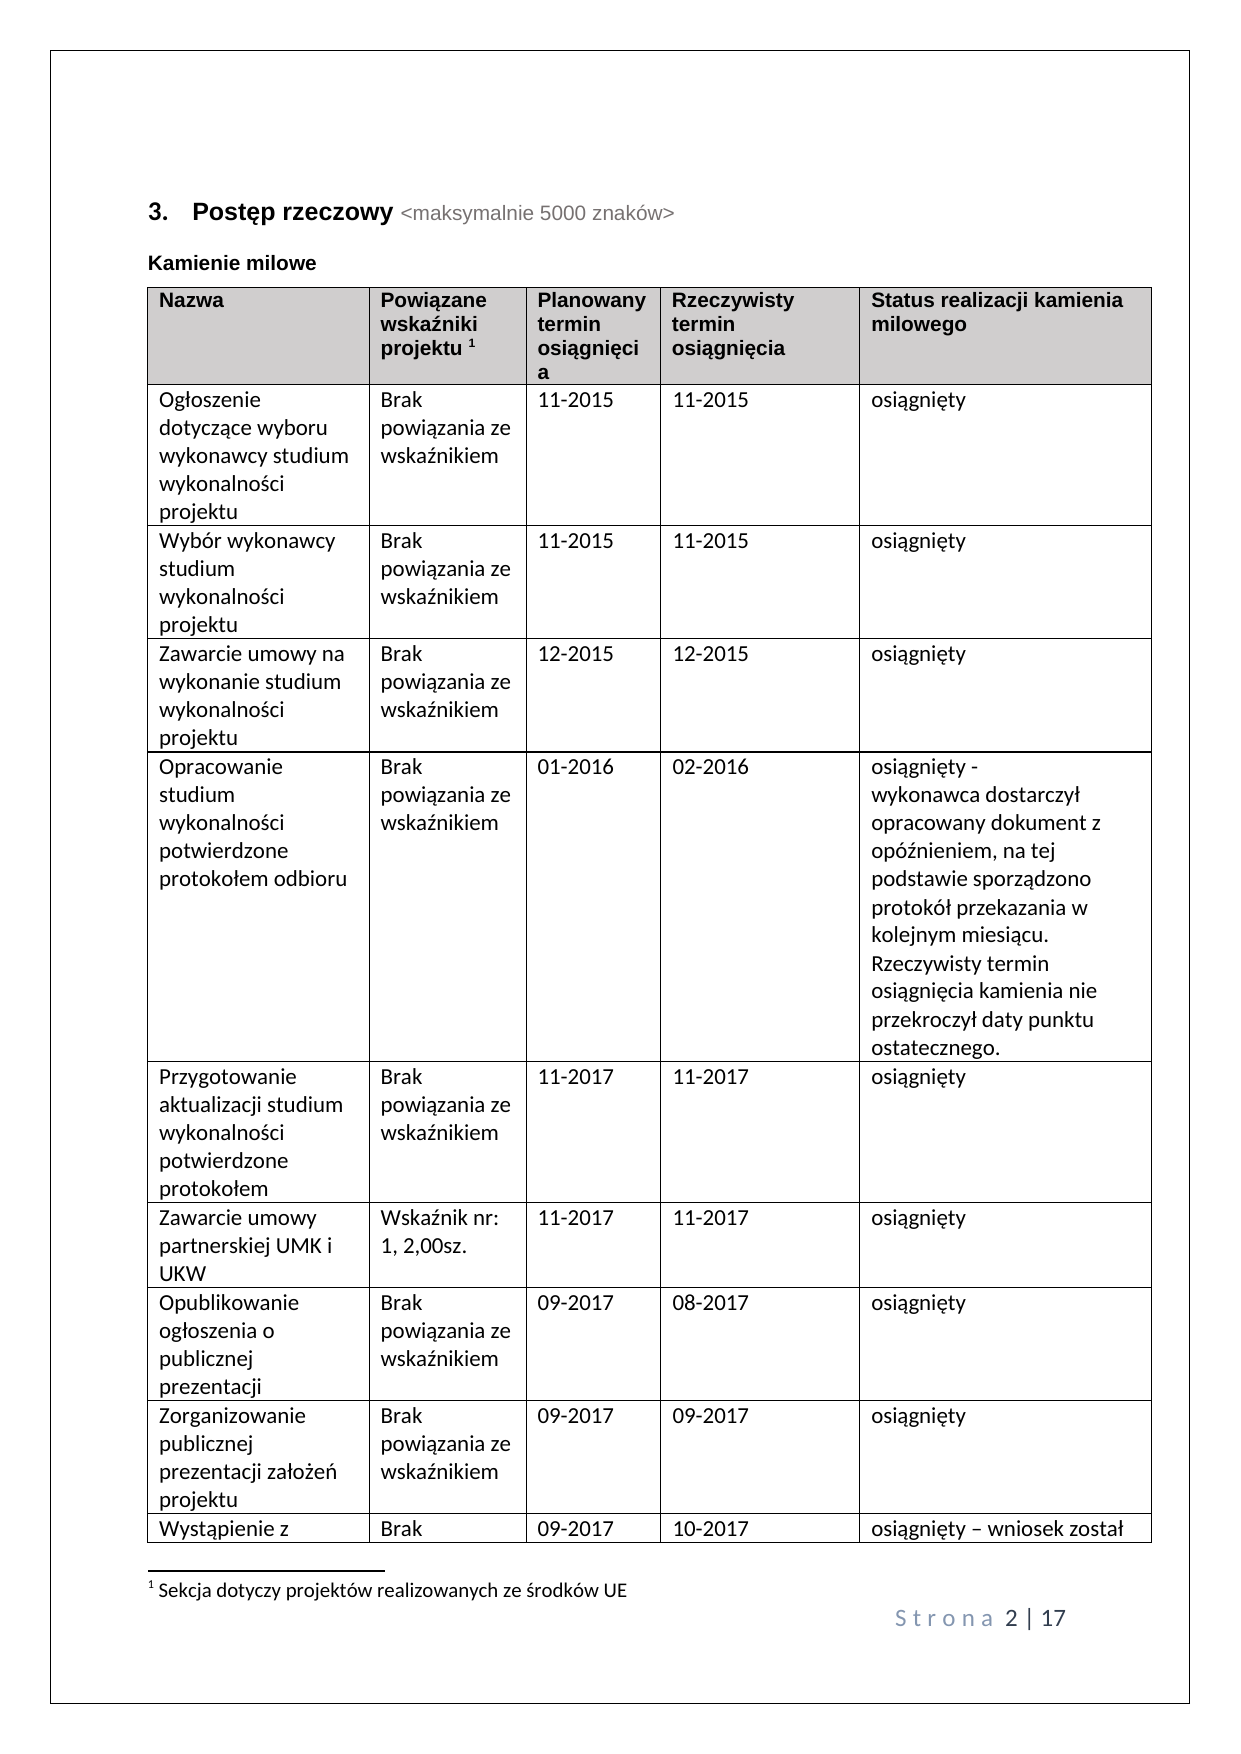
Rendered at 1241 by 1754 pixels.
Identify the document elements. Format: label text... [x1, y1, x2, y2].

table_cell Brak powiązania ze wskaźnikiem [370, 639, 526, 751]
table_cell Zorganizowanie publicznej prezentacji założeń projektu [148, 1401, 369, 1513]
table_cell 12-2015 [661, 639, 859, 751]
table_cell osiągnięty [860, 385, 1151, 525]
table_header Powiązane wskaźniki projektu [370, 288, 526, 384]
table_cell 11-2017 [527, 1203, 660, 1287]
table_cell Brak powiązania ze wskaźnikiem [370, 1288, 526, 1400]
table_cell 01-2016 [527, 753, 660, 1061]
table_cell Opracowanie studium wykonalności potwierdzone protokołem odbioru [148, 753, 369, 1061]
table_cell osiągnięty [860, 1203, 1151, 1287]
table_cell Wybór wykonawcy studium wykonalności projektu [148, 526, 369, 638]
table_cell Brak powiązania ze wskaźnikiem [370, 526, 526, 638]
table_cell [860, 1514, 1151, 1542]
table_cell 02-2016 [661, 753, 859, 1061]
table_cell 11-2015 [661, 385, 859, 525]
table_cell Brak powiązania ze wskaźnikiem [370, 753, 526, 1061]
table_cell 11-2017 [527, 1062, 660, 1202]
table_cell osiągnięty [860, 639, 1151, 751]
table_cell 09-2017 [527, 1401, 660, 1513]
table_header Planowany termin osiągnięcia [527, 288, 660, 384]
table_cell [148, 1514, 369, 1542]
table_cell osiągnięty [860, 1062, 1151, 1202]
table_cell 11-2015 [661, 526, 859, 638]
table_cell 11-2017 [661, 1203, 859, 1287]
table_cell Brak powiązania ze wskaźnikiem [370, 385, 526, 525]
table_cell Przygotowanie aktualizacji studium wykonalności potwierdzone protokołem [148, 1062, 369, 1202]
table_cell Brak powiązania ze wskaźnikiem [370, 1514, 526, 1542]
table_cell Brak powiązania ze wskaźnikiem [370, 1062, 526, 1202]
table_cell 09-2017 [527, 1514, 660, 1542]
table_cell osiągnięty [860, 1288, 1151, 1400]
table_cell Wskaźnik nr: 1, 2,00sz. [370, 1203, 526, 1287]
subtitle Postęp rzeczowy <maksymalnie 5000 znaków> [148, 194, 1093, 227]
table_cell Zawarcie umowy partnerskiej UMK i UKW [148, 1203, 369, 1287]
table_cell Brak powiązania ze wskaźnikiem [370, 1401, 526, 1513]
table_cell osiągnięty [860, 1401, 1151, 1513]
table_cell 08-2017 [661, 1288, 859, 1400]
table_cell Ogłoszenie dotyczące wyboru wykonawcy studium wykonalności projektu [148, 385, 369, 525]
table_header Status realizacji kamienia milowego [860, 288, 1151, 384]
text Kamienie milowe [148, 251, 1093, 275]
table_cell osiągnięty - wykonawca dostarczył opracowany dokument z opóźnieniem, na tej podstawie sporządzono protokół przekazania w kolejnym miesiącu. Rzeczywisty termin osiągnięcia kamienia nie przekroczył daty punktu ostatecznego. [860, 753, 1151, 1061]
table_header Nazwa [148, 288, 369, 384]
table_cell osiągnięty [860, 526, 1151, 638]
table_cell 11-2015 [527, 385, 660, 525]
table_cell 09-2017 [527, 1288, 660, 1400]
table_cell 12-2015 [527, 639, 660, 751]
table_cell 10-2017 [661, 1514, 859, 1542]
table_cell 09-2017 [661, 1401, 859, 1513]
table_cell Opublikowanie ogłoszenia o publicznej prezentacji [148, 1288, 369, 1400]
table_cell Zawarcie umowy na wykonanie studium wykonalności projektu [148, 639, 369, 751]
table_header Rzeczywisty termin osiągnięcia [661, 288, 859, 384]
table_cell 11-2017 [661, 1062, 859, 1202]
table_cell 11-2015 [527, 526, 660, 638]
